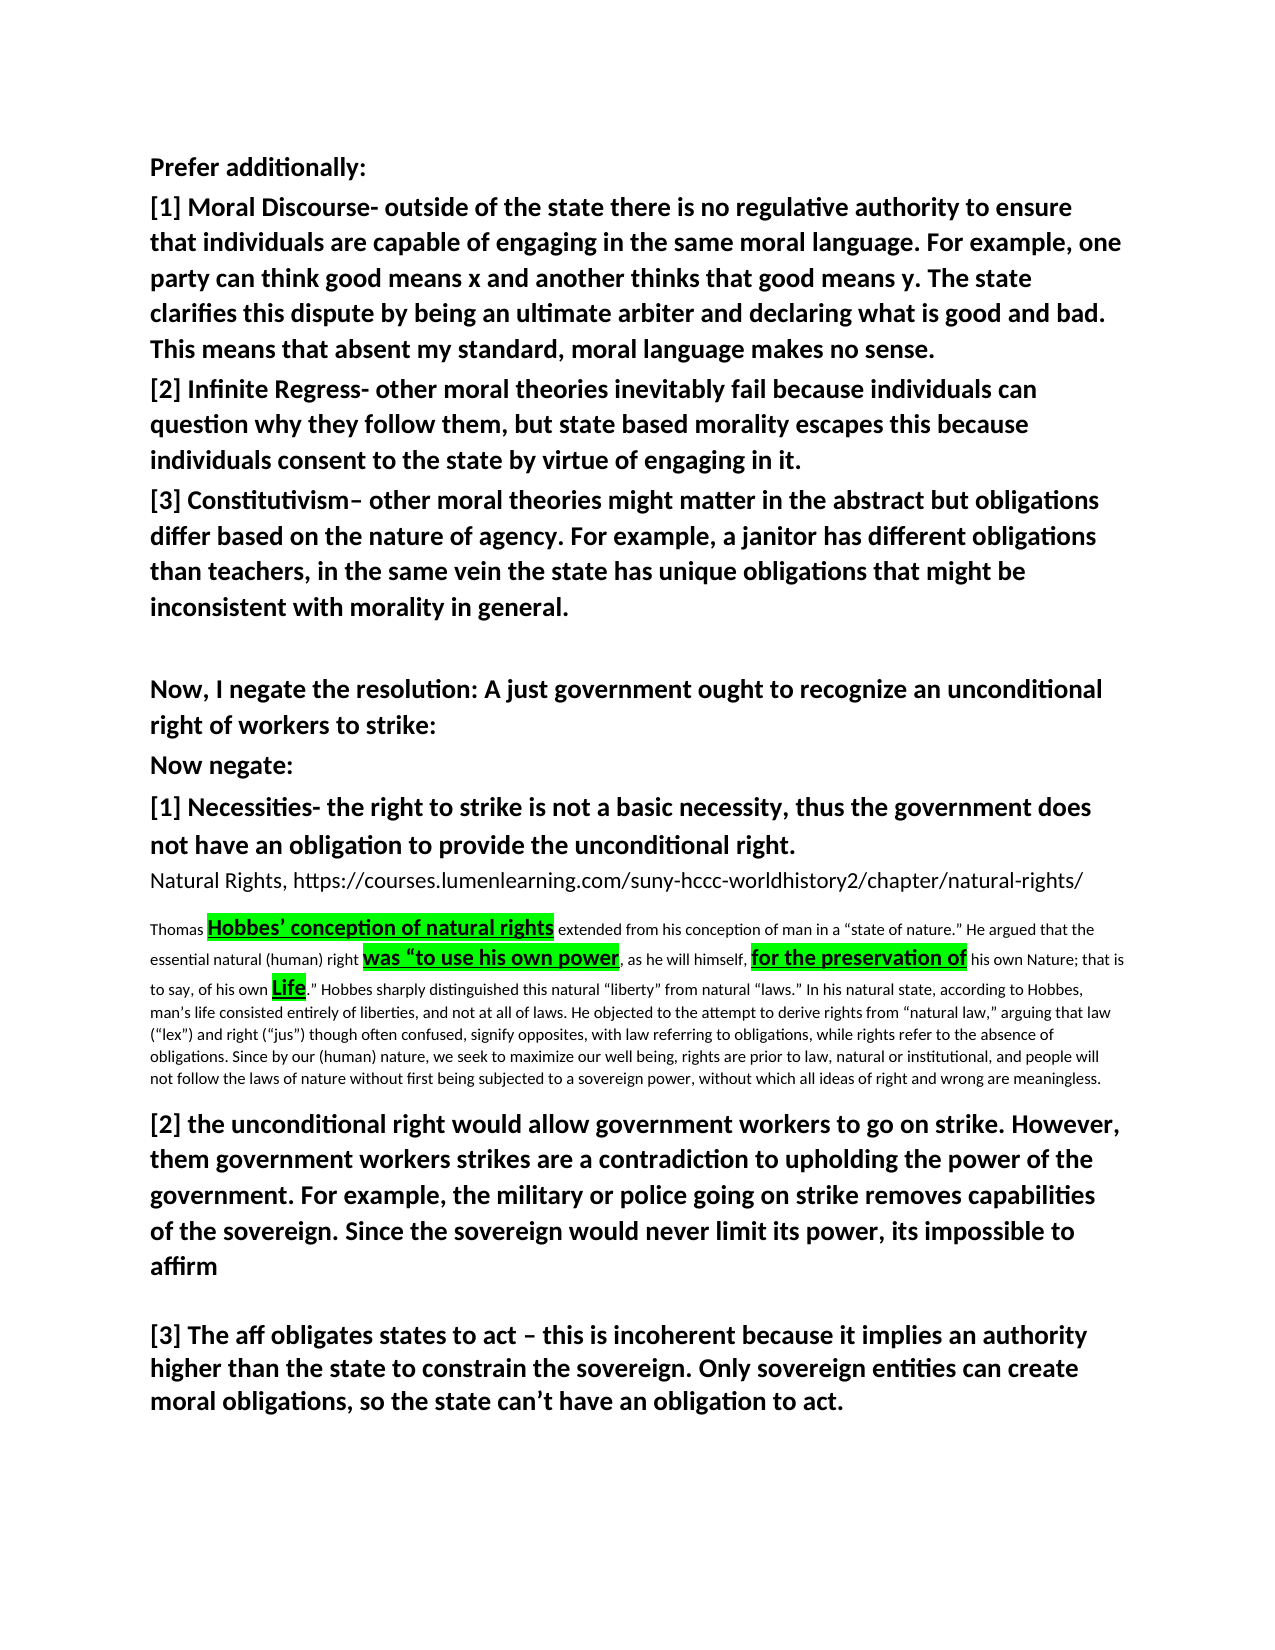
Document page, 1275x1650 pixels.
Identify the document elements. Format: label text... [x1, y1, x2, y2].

subtitle [1] Moral Discourse- outside of the state there is no regulative authority to ensure that individuals are capable of engaging in the same moral language. For example, one party can think good means x and another thinks that good means y. The state clarifies this dispute by being an ultimate arbiter and declaring what is good and bad. This means that absent my standard, moral language makes no sense. [150, 190, 1125, 365]
subtitle [3] The aff obligates states to act – this is incoherent because it implies an authority higher than the state to constrain the sovereign. Only sovereign entities can create moral obligations, so the state can’t have an obligation to act. [150, 1318, 1125, 1417]
subtitle [2] Infinite Regress- other moral theories inevitably fail because individuals can question why they follow them, but state based morality escapes this because individuals consent to the state by virtue of engaging in it. [150, 372, 1125, 476]
subtitle Now, I negate the resolution: A just government ought to recognize an unconditional right of workers to strike: [150, 672, 1125, 741]
subtitle [1] Necessities- the right to strike is not a basic necessity, thus the government does not have an obligation to provide the unconditional right. [150, 790, 1125, 861]
text Natural Rights, https://courses.lumenlearning.com/suny-hccc-worldhistory2/chapter/natural-rights/ [150, 866, 1125, 894]
subtitle Now negate: [150, 748, 1125, 781]
subtitle Prefer additionally: [150, 150, 1125, 183]
subtitle [2] the unconditional right would allow government workers to go on strike. However, them government workers strikes are a contradiction to upholding the power of the government. For example, the military or police going on strike removes capabilities of the sovereign. Since the sovereign would never limit its power, its impossible to affirm [150, 1107, 1125, 1282]
subtitle [3] Constitutivism– other moral theories might matter in the abstract but obligations differ based on the nature of agency. For example, a janitor has different obligations than teachers, in the same vein the state has unique obligations that might be inconsistent with morality in general. [150, 483, 1125, 623]
text Thomas Hobbes’ conception of natural rights extended from his conception of man in a “state of nature.” He argued that the essential natural (human) right was “to use his own power, as he will himself, for the preservation of his own Nature; that is to say, of his own Life.” Hobbes sharply distinguished this natural “liberty” from natural “laws.” In his natural state, according to Hobbes, man’s life consisted entirely of liberties, and not at all of laws. He objected to the attempt to derive rights from “natural law,” arguing that law (“lex”) and right (“jus”) though often confused, signify opposites, with law referring to obligations, while rights refer to the absence of obligations. Since by our (human) nature, we seek to maximize our well being, rights are prior to law, natural or institutional, and people will not follow the laws of nature without first being subjected to a sovereign power, without which all ideas of right and wrong are meaningless. [150, 913, 1125, 1089]
